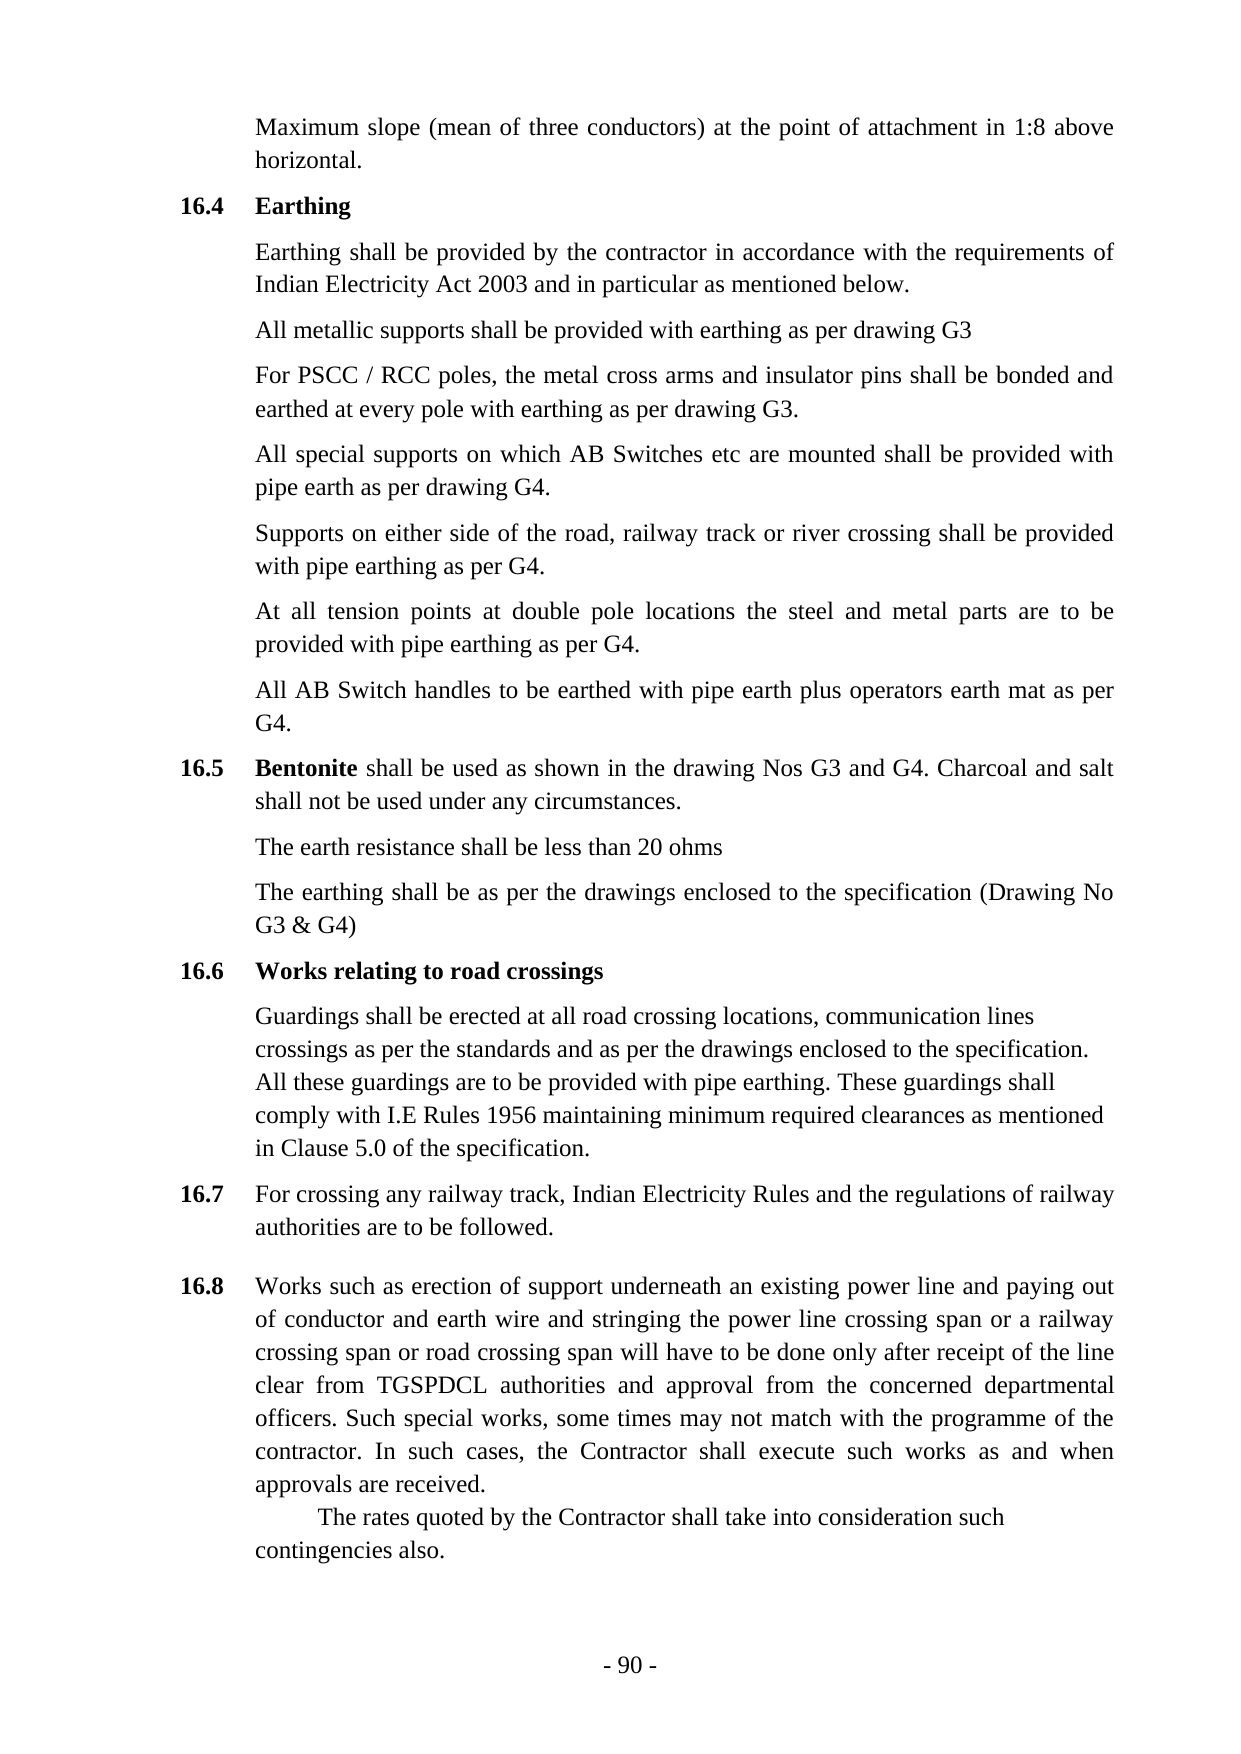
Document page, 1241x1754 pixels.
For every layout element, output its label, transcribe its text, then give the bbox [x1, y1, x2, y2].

text 16.5 Bentonite shall be used as shown in the drawing Nos G3 and G4. Charcoal and salt shall not be used under any circumstances. [180, 753, 1115, 815]
text All AB Switch handles to be earthed with pipe earth plus operators earth mat as per G4. [180, 675, 1115, 737]
text Earthing shall be provided by the contractor in accordance with the requirements of Indian Electricity Act 2003 and in particular as mentioned below. [255, 237, 1115, 298]
text The earth resistance shall be less than 20 ohms [180, 832, 1115, 861]
text All metallic supports shall be provided with earthing as per drawing G3 [180, 315, 1115, 344]
text 16.7 For crossing any railway track, Indian Electricity Rules and the regulations of railway authorities are to be followed. [180, 1179, 1115, 1241]
text 16.6 Works relating to road crossings [180, 956, 1115, 985]
text Supports on either side of the road, railway track or river crossing shall be provided with pipe earthing as per G4. [180, 518, 1115, 579]
text The rates quoted by the Contractor shall take into consideration such contingencies also. [255, 1502, 1115, 1564]
text 16.4 Earthing [180, 191, 1115, 220]
text The earthing shall be as per the drawings enclosed to the specification (Drawing No G3 & G4) [255, 877, 1115, 939]
text For PSCC / RCC poles, the metal cross arms and insulator pins shall be bonded and earthed at every pole with earthing as per drawing G3. [180, 361, 1115, 422]
text Maximum slope (mean of three conductors) at the point of attachment in 1:8 above horizontal. [255, 112, 1115, 174]
text All special supports on which AB Switches etc are mounted shall be provided with pipe earth as per drawing G4. [180, 439, 1115, 501]
text At all tension points at double pole locations the steel and metal parts are to be provided with pipe earthing as per G4. [180, 596, 1115, 658]
text 16.8 Works such as erection of support underneath an existing power line and paying out of conductor and earth wire and stringing the power line crossing span or a railway crossing span or road crossing span will have to be done only after receipt of the line clear from TGSPDCL authorities and approval from the concerned departmental officers. Such special works, some times may not match with the programme of the contractor. In such cases, the Contractor shall execute such works as and when approvals are received. [180, 1271, 1115, 1498]
text Guardings shall be erected at all road crossing locations, communication lines crossings as per the standards and as per the drawings enclosed to the specification. All these guardings are to be provided with pipe earthing. These guardings shall comply with I.E Rules 1956 maintaining minimum required clearances as mentioned in Clause 5.0 of the specification. [255, 1001, 1115, 1162]
